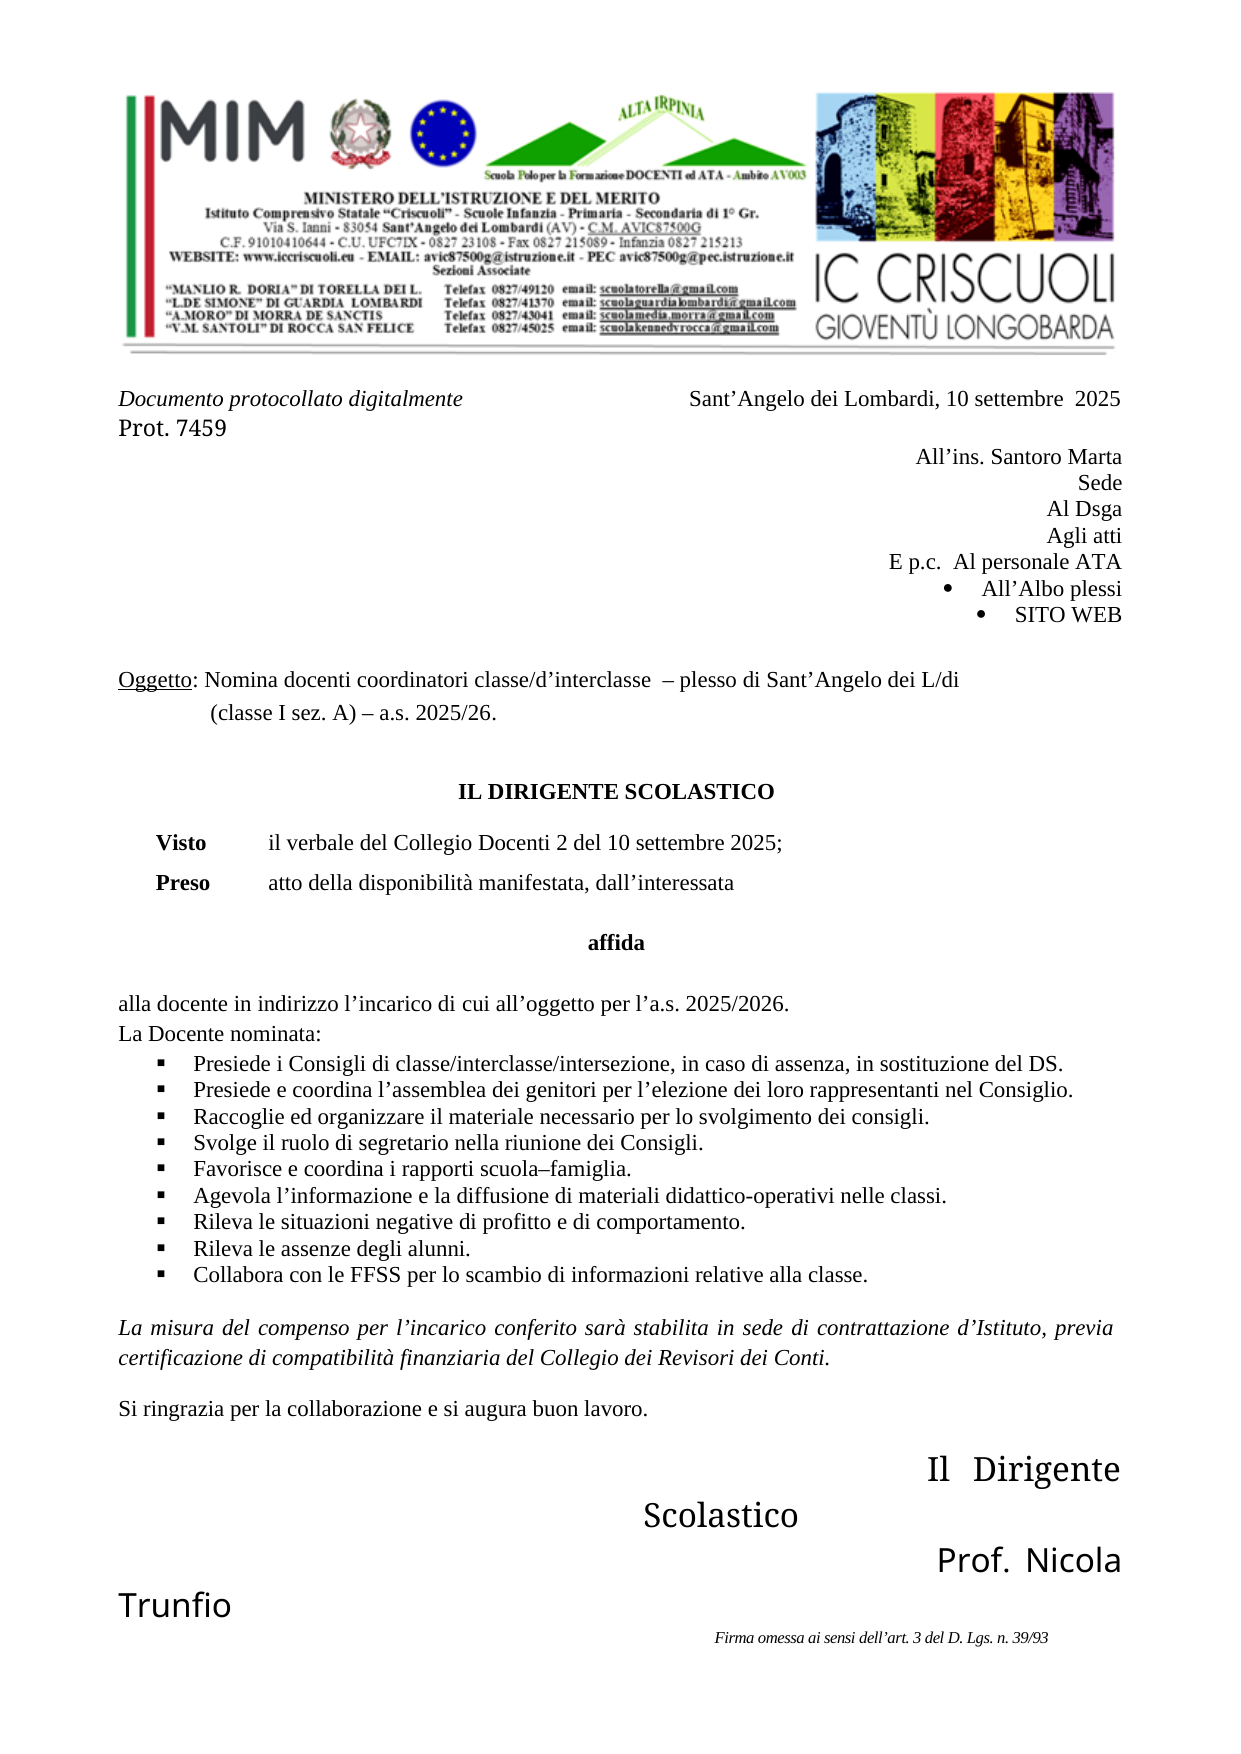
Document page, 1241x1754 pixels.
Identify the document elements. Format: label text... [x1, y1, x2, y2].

text All’ins. Santoro Marta [118, 443, 1122, 469]
text Prot. 7459 [118, 412, 1122, 443]
list Agevola l’informazione e la diffusione di materiali didattico-operativi nelle classi. [156, 1182, 1115, 1208]
text E p.c. Al personale ATA [118, 548, 1122, 574]
list SITO WEB [418, 601, 1122, 627]
text Il Dirigente Scolastico [643, 1446, 1122, 1537]
text Preso atto della disponibilità manifestata, dall’interessata [156, 869, 1114, 895]
text Documento protocollato digitalmente Sant’Angelo dei Lombardi, 10 settembre 2025 [118, 385, 1122, 412]
picture [118, 88, 1123, 361]
text Oggetto: Nomina docenti coordinatori classe/d’interclasse – plesso di Sant’Angelo dei L/di [118, 661, 1114, 694]
text Firma omessa ai sensi dell’art. 3 del D. Lgs. n. 39/93 [118, 1628, 1122, 1647]
text (classe I sez. A) – a.s. 2025/26. [118, 694, 1114, 727]
text Visto il verbale del Collegio Docenti 2 del 10 settembre 2025; [156, 829, 1114, 856]
list Svolge il ruolo di segretario nella riunione dei Consigli. [156, 1129, 1115, 1156]
text La misura del compenso per l’incarico conferito sarà stabilita in sede di contrattazione d’Istituto, previa certificazione di compatibilità finanziaria del Collegio dei Revisori dei Conti. [118, 1314, 1115, 1370]
list Collabora con le FFSS per lo scambio di informazioni relative alla classe. [156, 1261, 1115, 1287]
list Raccoglie ed organizzare il materiale necessario per lo svolgimento dei consigli. [156, 1103, 1122, 1129]
text alla docente in indirizzo l’incarico di cui all’oggetto per l’a.s. 2025/2026. [118, 990, 1114, 1016]
list Presiede e coordina l’assemblea dei genitori per l’elezione dei loro rappresentanti nel Consiglio. [156, 1076, 1122, 1103]
text Agli atti [118, 522, 1122, 548]
text Si ringrazia per la collaborazione e si augura buon lavoro. [118, 1395, 1115, 1421]
list Rileva le situazioni negative di profitto e di comportamento. [156, 1208, 1115, 1234]
text IL DIRIGENTE SCOLASTICO [118, 778, 1115, 805]
text Sede [118, 469, 1122, 496]
list Rileva le assenze degli alunni. [156, 1234, 1115, 1261]
text Prof. Nicola Trunfio [118, 1537, 1122, 1628]
text La Docente nominata: [118, 1020, 1114, 1046]
list Presiede i Consigli di classe/interclasse/intersezione, in caso di assenza, in sostituzione del DS. [156, 1050, 1115, 1076]
text Al Dsga [118, 496, 1122, 522]
text affida [118, 929, 1114, 956]
list All’Albo plessi [418, 574, 1122, 601]
list Favorisce e coordina i rapporti scuola–famiglia. [156, 1156, 1115, 1182]
